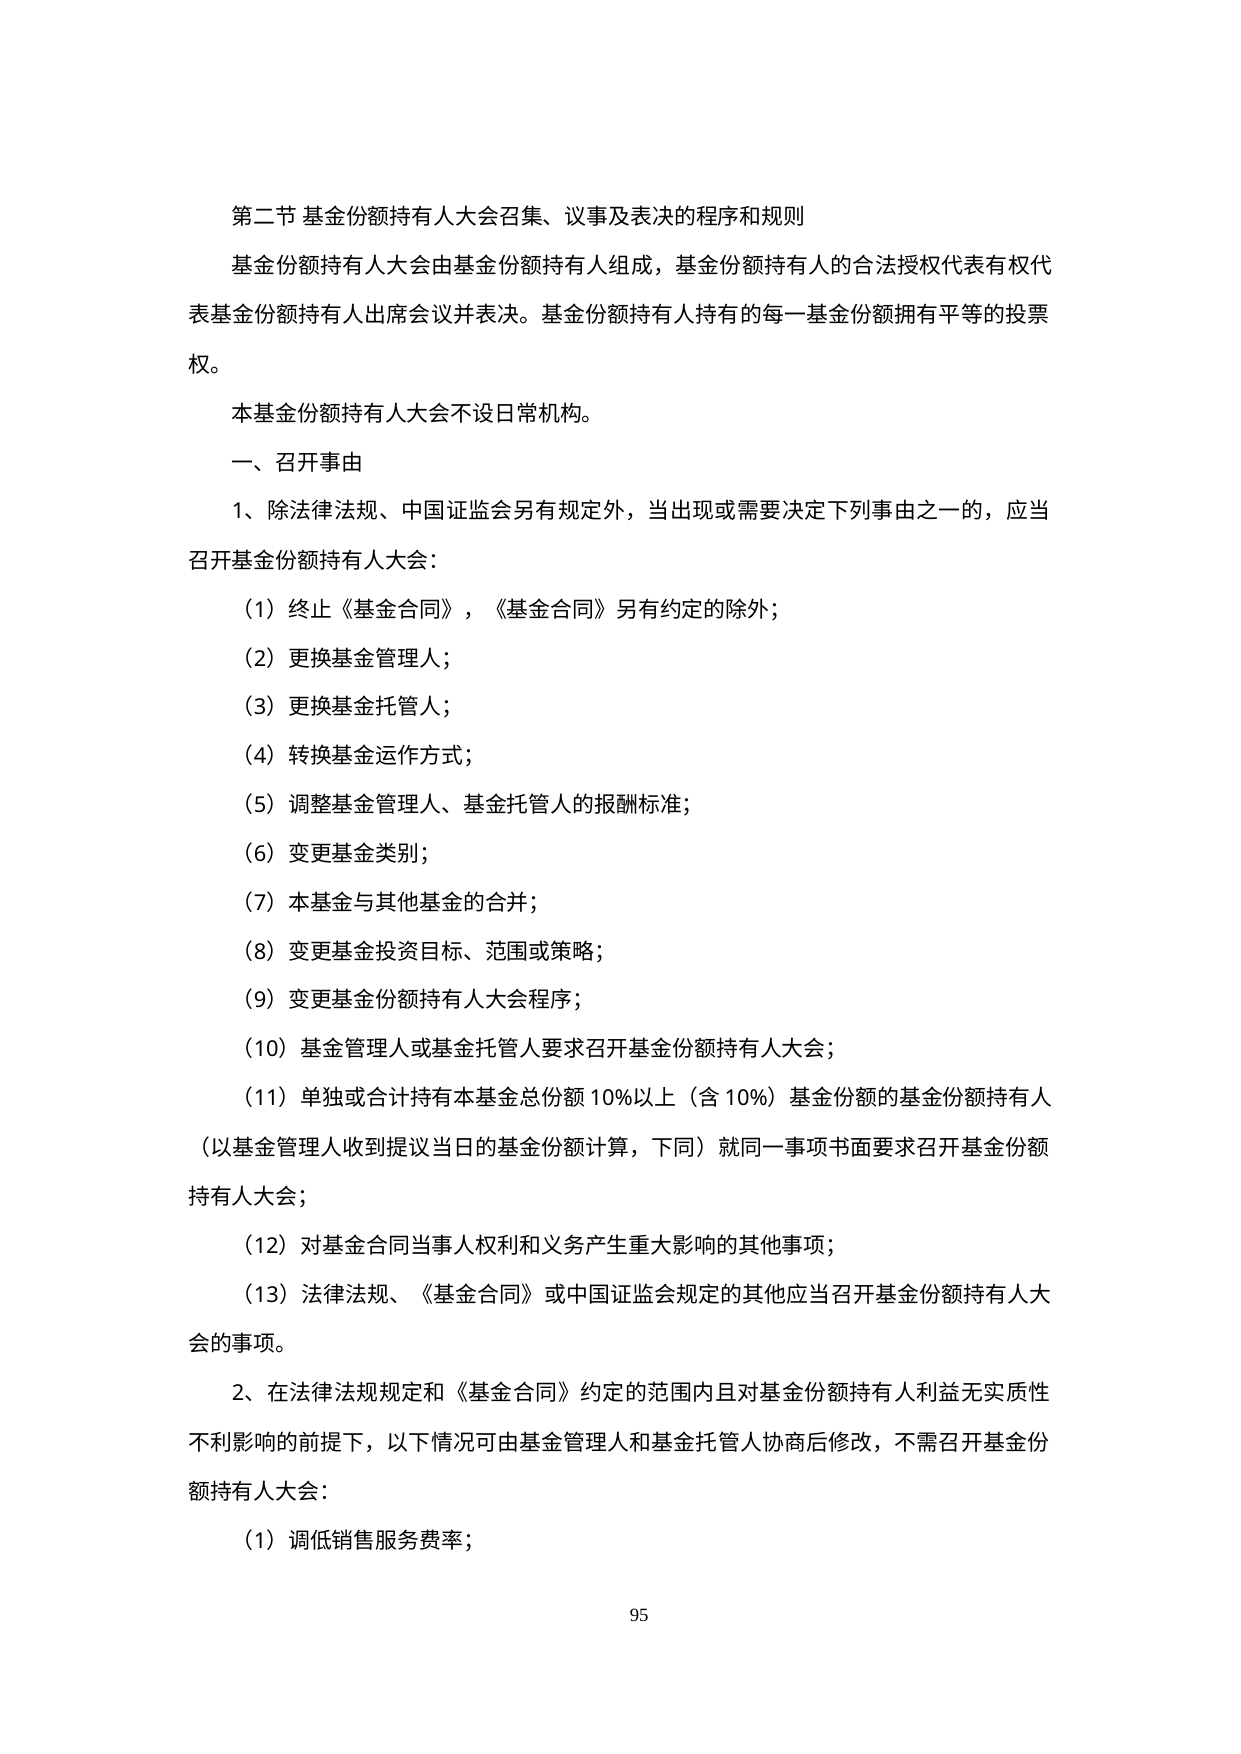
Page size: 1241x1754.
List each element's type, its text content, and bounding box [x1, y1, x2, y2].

text 第二节 基金份额持有人大会召集、议事及表决的程序和规则 [188, 198, 1052, 231]
text 本基金份额持有人大会不设日常机构。 [188, 395, 1052, 428]
text （4）转换基金运作方式； [188, 738, 1052, 771]
text （11）单独或合计持有本基金总份额10%以上（含10%）基金份额的基金份额持有人（以基金管理人收到提议当日的基金份额计算，下同）就同一事项书面要求召开基金份额持有人大会； [188, 1079, 1052, 1130]
text （11）单独或合计持有本基金总份额10%以上（含10%）基金份额的基金份额持有人（以基金管理人收到提议当日的基金份额计算，下同）就同一事项书面要求召开基金份额持有人大会； [188, 1161, 1052, 1212]
text （12）对基金合同当事人权利和义务产生重大影响的其他事项； [188, 1227, 1052, 1260]
text （7）本基金与其他基金的合并； [188, 884, 1052, 917]
text （1）终止《基金合同》，《基金合同》另有约定的除外； [188, 591, 1052, 624]
text （5）调整基金管理人、基金托管人的报酬标准； [188, 786, 1052, 819]
text （3）更换基金托管人； [188, 689, 1052, 722]
text 基金份额持有人大会由基金份额持有人组成，基金份额持有人的合法授权代表有权代表基金份额持有人出席会议并表决。基金份额持有人持有的每一基金份额拥有平等的投票权。 [188, 329, 1052, 379]
text 1、除法律法规、中国证监会另有规定外，当出现或需要决定下列事由之一的，应当召开基金份额持有人大会： [188, 493, 1052, 575]
text 2、在法律法规规定和《基金合同》约定的范围内且对基金份额持有人利益无实质性不利影响的前提下，以下情况可由基金管理人和基金托管人协商后修改，不需召开基金份额持有人大会： [188, 1456, 1052, 1507]
text （8）变更基金投资目标、范围或策略； [188, 933, 1052, 966]
text 基金份额持有人大会由基金份额持有人组成，基金份额持有人的合法授权代表有权代表基金份额持有人出席会议并表决。基金份额持有人持有的每一基金份额拥有平等的投票权。 [188, 247, 1052, 297]
text （9）变更基金份额持有人大会程序； [188, 982, 1052, 1015]
text （13）法律法规、《基金合同》或中国证监会规定的其他应当召开基金份额持有人大会的事项。 [188, 1276, 1052, 1359]
text （6）变更基金类别； [188, 835, 1052, 868]
text 一、召开事由 [188, 444, 1052, 477]
text （1）调低销售服务费率； [188, 1522, 1052, 1555]
text 2、在法律法规规定和《基金合同》约定的范围内且对基金份额持有人利益无实质性不利影响的前提下，以下情况可由基金管理人和基金托管人协商后修改，不需召开基金份额持有人大会： [188, 1374, 1052, 1425]
text （2）更换基金管理人； [188, 640, 1052, 673]
text （10）基金管理人或基金托管人要求召开基金份额持有人大会； [188, 1031, 1052, 1064]
